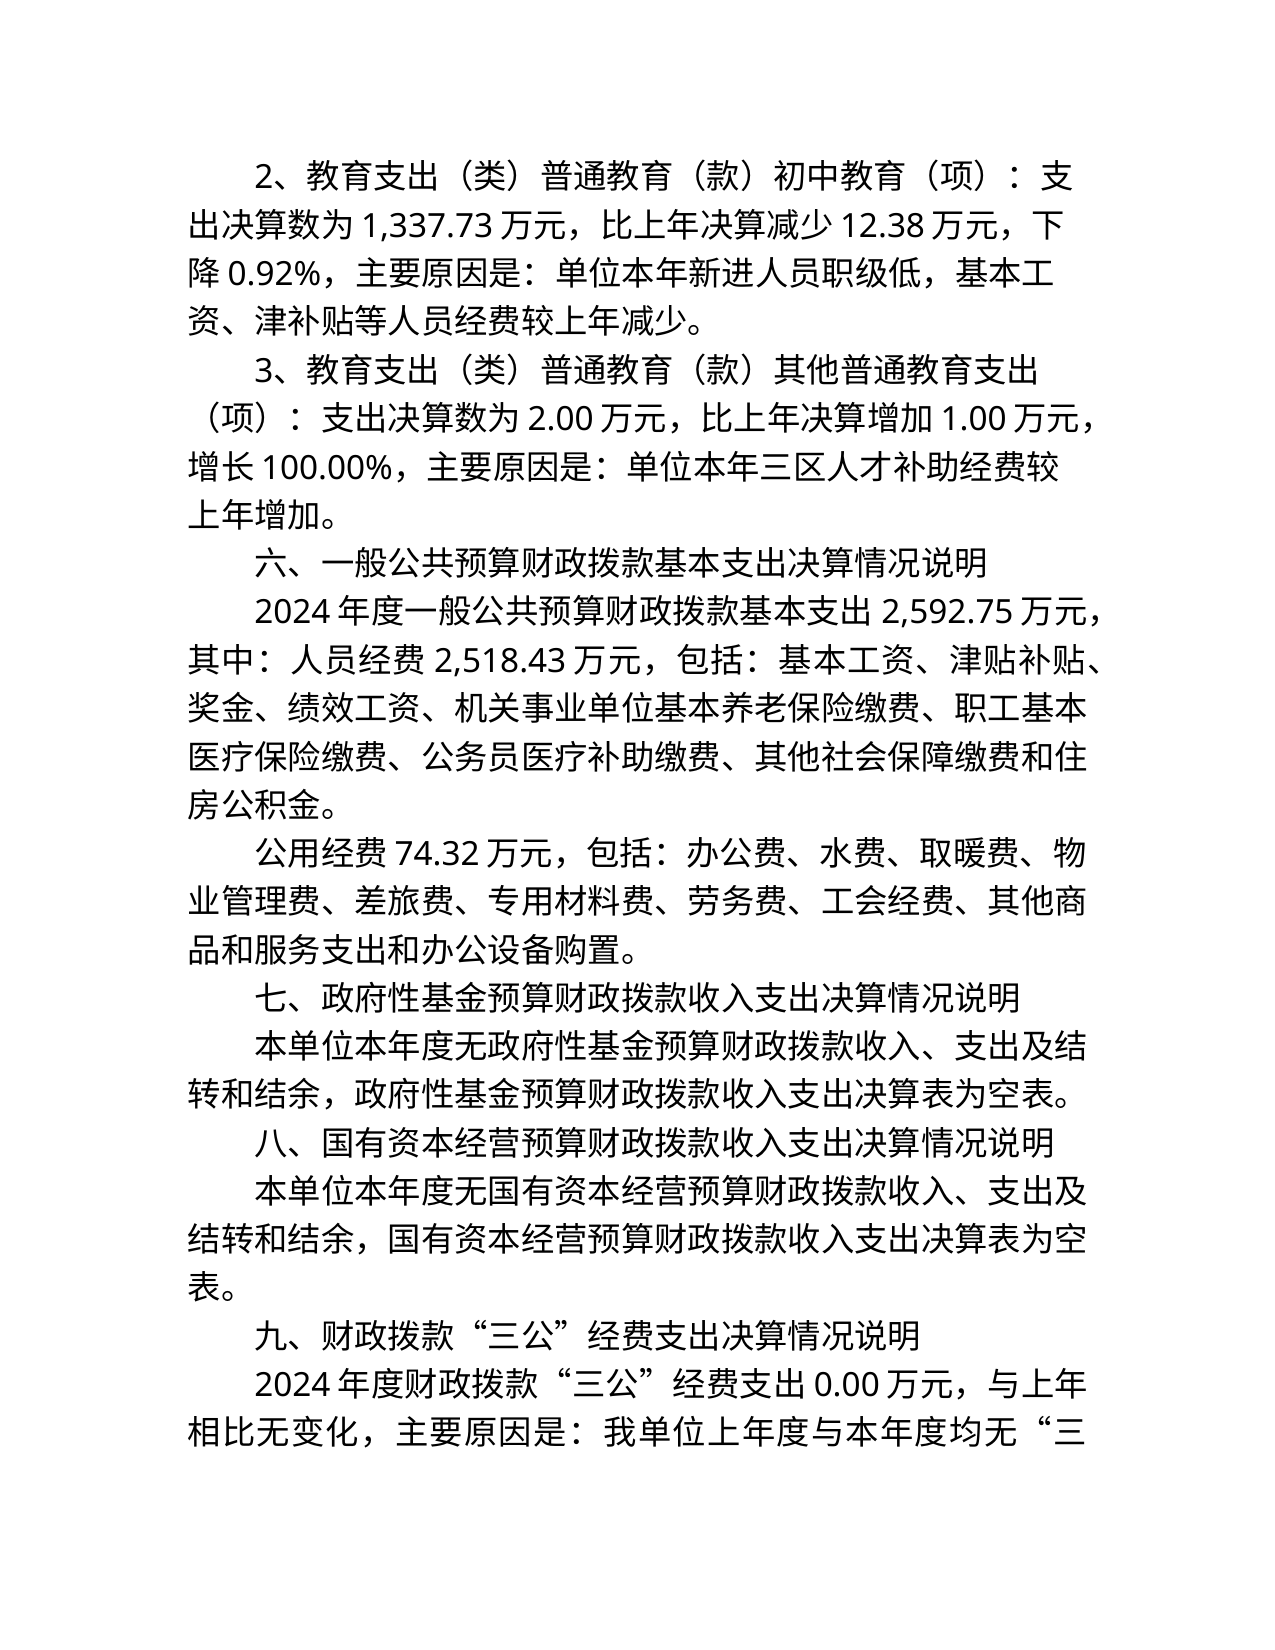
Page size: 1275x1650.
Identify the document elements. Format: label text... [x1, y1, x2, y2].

text 2、教育支出（类）普通教育（款）初中教育（项）：支出决算数为1,337.73万元，比上年决算减少12.38万元，下降0.92%，主要原因是：单位本年新进人员职级低，基本工资、津补贴等人员经费较上年减少。 [187, 150, 1087, 343]
text 六、一般公共预算财政拨款基本支出决算情况说明 [187, 537, 1087, 585]
text 七、政府性基金预算财政拨款收入支出决算情况说明 [187, 972, 1087, 1020]
text 九、财政拨款“三公”经费支出决算情况说明 [187, 1309, 1087, 1358]
text 3、教育支出（类）普通教育（款）其他普通教育支出（项）：支出决算数为2.00万元，比上年决算增加1.00万元，增长100.00%，主要原因是：单位本年三区人才补助经费较上年增加。 [187, 343, 1087, 537]
text 本单位本年度无政府性基金预算财政拨款收入、支出及结转和结余，政府性基金预算财政拨款收入支出决算表为空表。 [187, 1020, 1087, 1116]
text 公用经费74.32万元，包括：办公费、水费、取暖费、物业管理费、差旅费、专用材料费、劳务费、工会经费、其他商品和服务支出和办公设备购置。 [187, 827, 1087, 972]
text 本单位本年度无国有资本经营预算财政拨款收入、支出及结转和结余，国有资本经营预算财政拨款收入支出决算表为空表。 [187, 1165, 1087, 1309]
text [187, 1358, 1087, 1454]
text 八、国有资本经营预算财政拨款收入支出决算情况说明 [187, 1116, 1087, 1165]
text 2024年度一般公共预算财政拨款基本支出2,592.75万元，其中：人员经费2,518.43万元，包括：基本工资、津贴补贴、奖金、绩效工资、机关事业单位基本养老保险缴费、职工基本医疗保险缴费、公务员医疗补助缴费、其他社会保障缴费和住房公积金。 [187, 585, 1087, 827]
